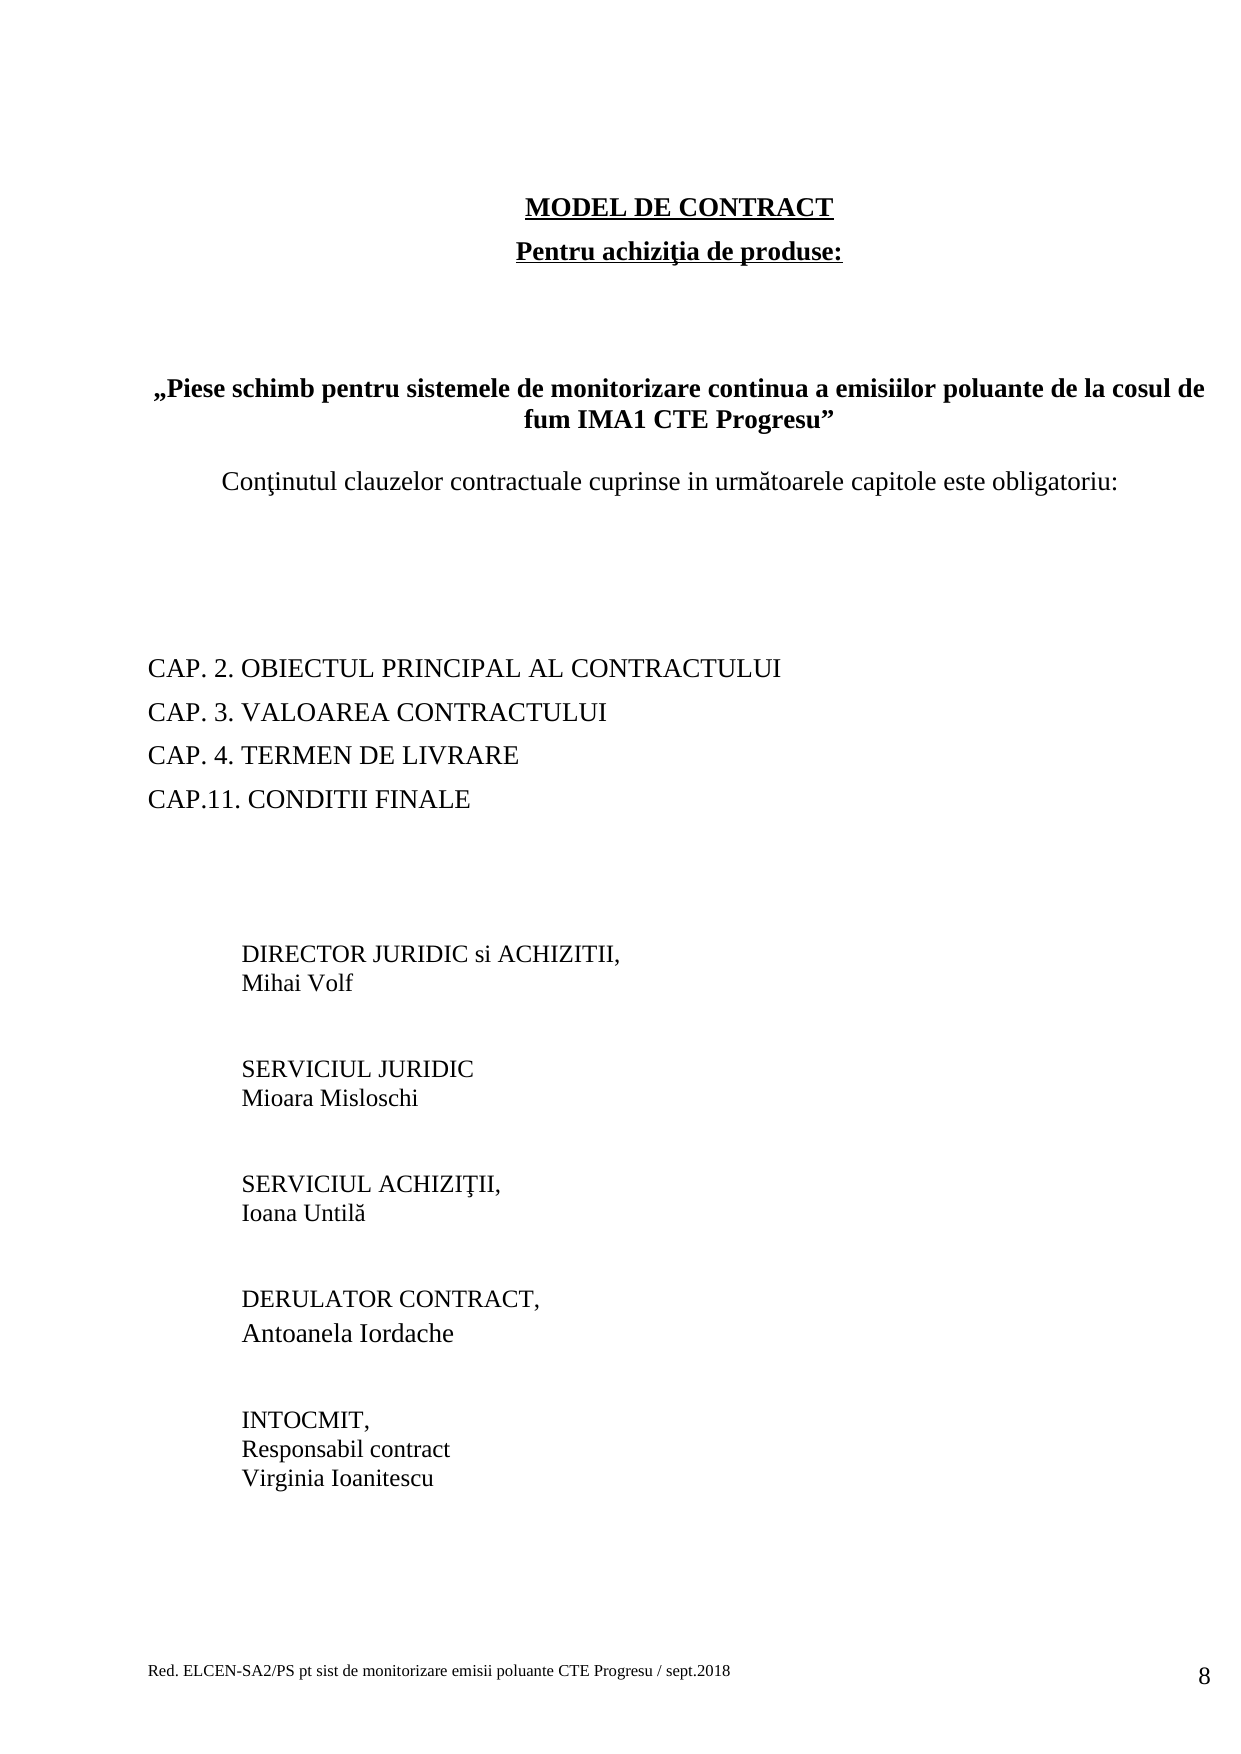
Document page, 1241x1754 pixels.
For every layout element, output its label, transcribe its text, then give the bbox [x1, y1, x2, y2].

text Conţinutul clauzelor contractuale cuprinse in următoarele capitole este obligatoriu: [148, 465, 1211, 496]
text CAP. 4. TERMEN DE LIVRARE [148, 739, 1211, 771]
text Mioara Misloschi [241, 1083, 1211, 1111]
text CAP. 2. OBIECTUL PRINCIPAL AL CONTRACTULUI [148, 652, 1211, 683]
text Antoanela Iordache [241, 1317, 1211, 1348]
text Mihai Volf [241, 968, 1211, 996]
subtitle Pentru achiziţia de produse: [148, 235, 1211, 266]
text DIRECTOR JURIDIC si ACHIZITII, [241, 939, 1211, 968]
text Responsabil contract [168, 1434, 1211, 1463]
text Intocmit, [168, 1406, 1211, 1434]
text Derulator contract, [241, 1284, 1211, 1313]
text CAP. 3. VALOAREA CONTRACTULUI [148, 696, 1211, 727]
text SERVICIUL ACHIZIŢII, [241, 1169, 1211, 1198]
text SERVICIUL JURIDIC [241, 1054, 1211, 1083]
text Ioana Untilă [241, 1198, 1211, 1226]
text CAP.11. CONDITII FINALE [148, 783, 1211, 814]
text Virginia Ioanitescu [168, 1463, 1211, 1492]
subtitle MODEL DE CONTRACT [148, 191, 1211, 222]
text „Piese schimb pentru sistemele de monitorizare continua a emisiilor poluante de la cosul de fum IMA1 CTE Progresu” [148, 372, 1211, 434]
